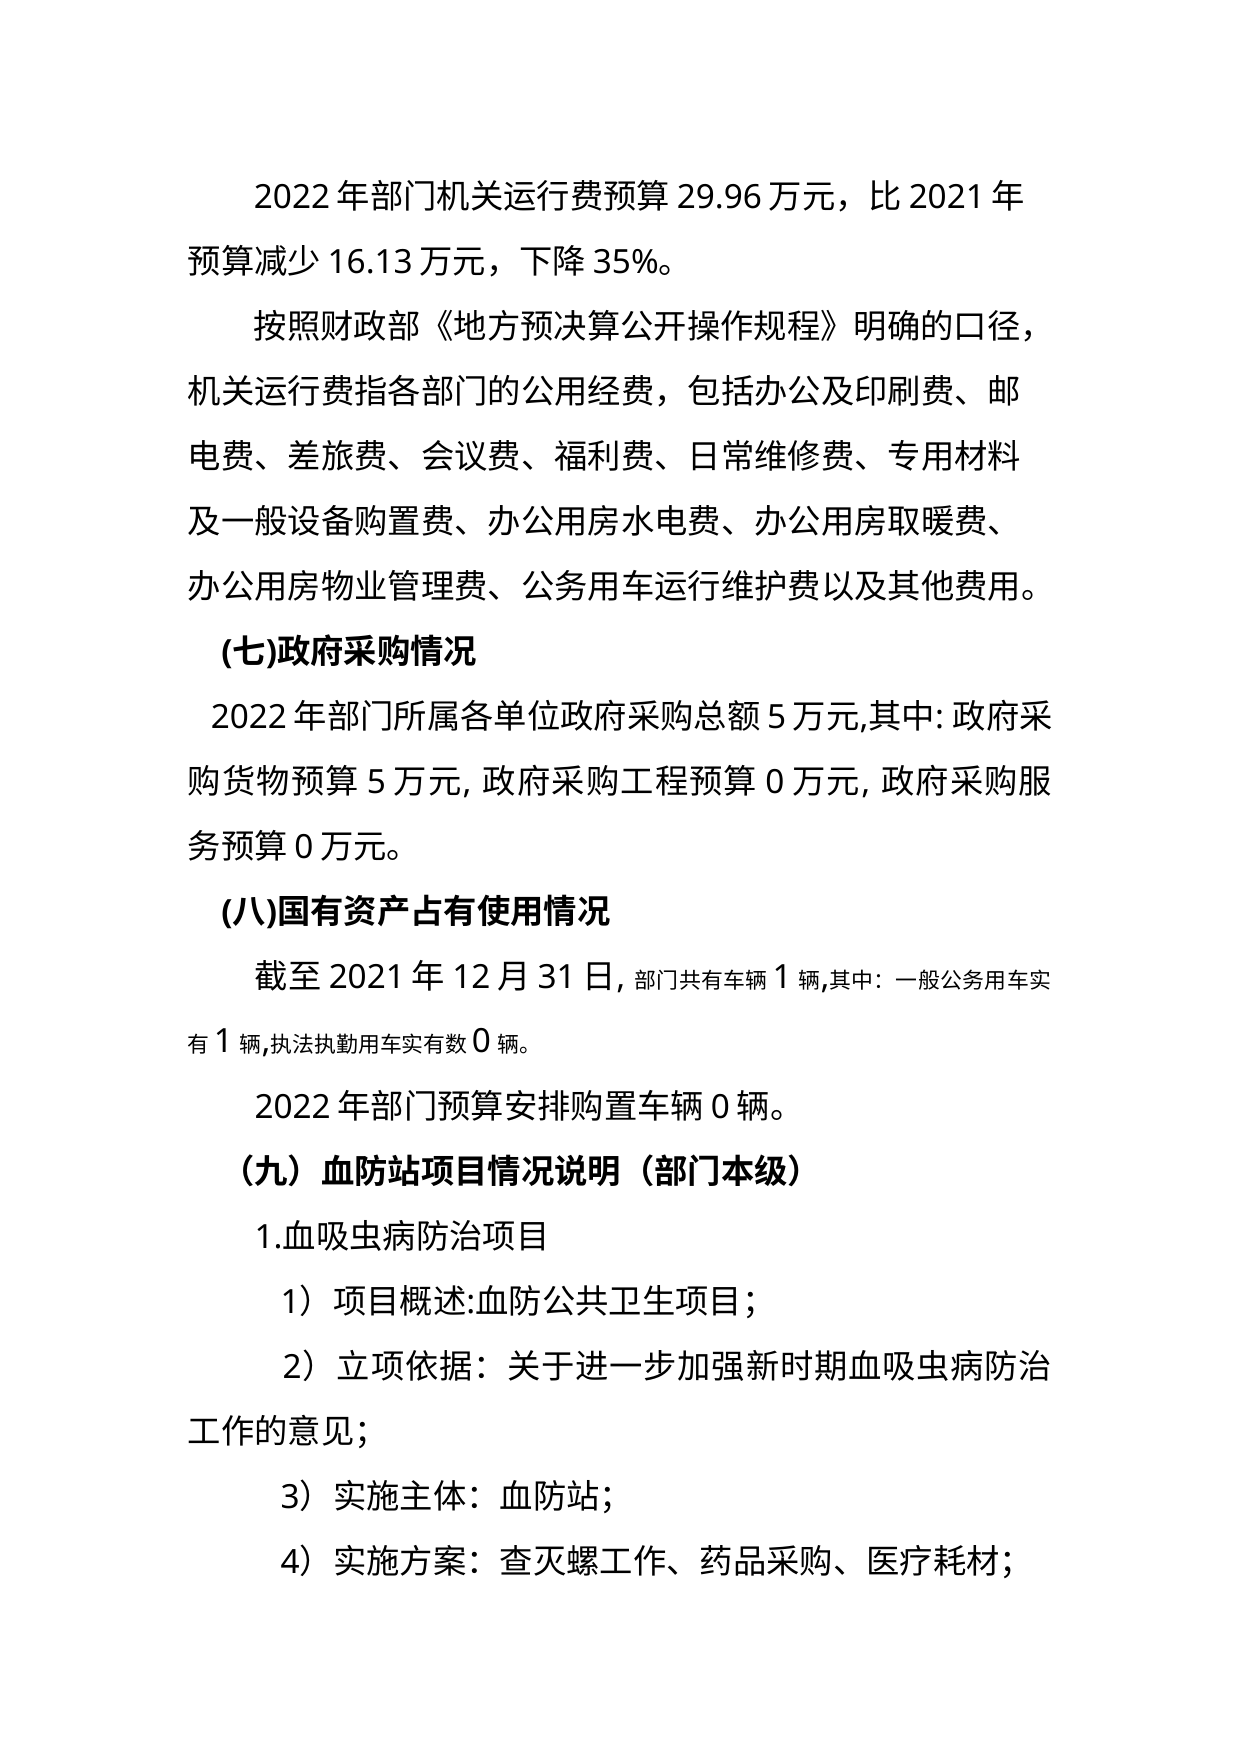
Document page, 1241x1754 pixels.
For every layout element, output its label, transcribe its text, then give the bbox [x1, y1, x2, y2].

text 2022年部门预算安排购置车辆0辆。 [187, 1072, 1053, 1137]
text (八)国有资产占有使用情况 [187, 877, 1053, 942]
text 2022年部门机关运行费预算29.96万元，比2021年预算减少16.13万元，下降35%。 [187, 162, 1053, 292]
text 2022年部门所属各单位政府采购总额5万元,其中: 政府采购货物预算5万元, 政府采购工程预算0万元, 政府采购服务预算0万元。 [187, 682, 1053, 877]
text 3）实施主体：血防站； [187, 1462, 1053, 1527]
text 2）立项依据：关于进一步加强新时期血吸虫病防治工作的意见； [187, 1332, 1053, 1462]
text 按照财政部《地方预决算公开操作规程》明确的口径，机关运行费指各部门的公用经费，包括办公及印刷费、邮电费、差旅费、会议费、福利费、日常维修费、专用材料及一般设备购置费、办公用房水电费、办公用房取暖费、办公用房物业管理费、公务用车运行维护费以及其他费用。 [187, 292, 1053, 617]
text 1.血吸虫病防治项目 [187, 1202, 1053, 1267]
text (七)政府采购情况 [187, 617, 1053, 682]
text 4）实施方案：查灭螺工作、药品采购、医疗耗材； [187, 1527, 1053, 1592]
text 1）项目概述:血防公共卫生项目； [187, 1267, 1053, 1332]
text 截至2021年12月31日, 部门共有车辆1辆,其中：一般公务用车实有1辆,执法执勤用车实有数0辆。 [187, 942, 1053, 1072]
text （九）血防站项目情况说明（部门本级） [187, 1137, 1053, 1202]
